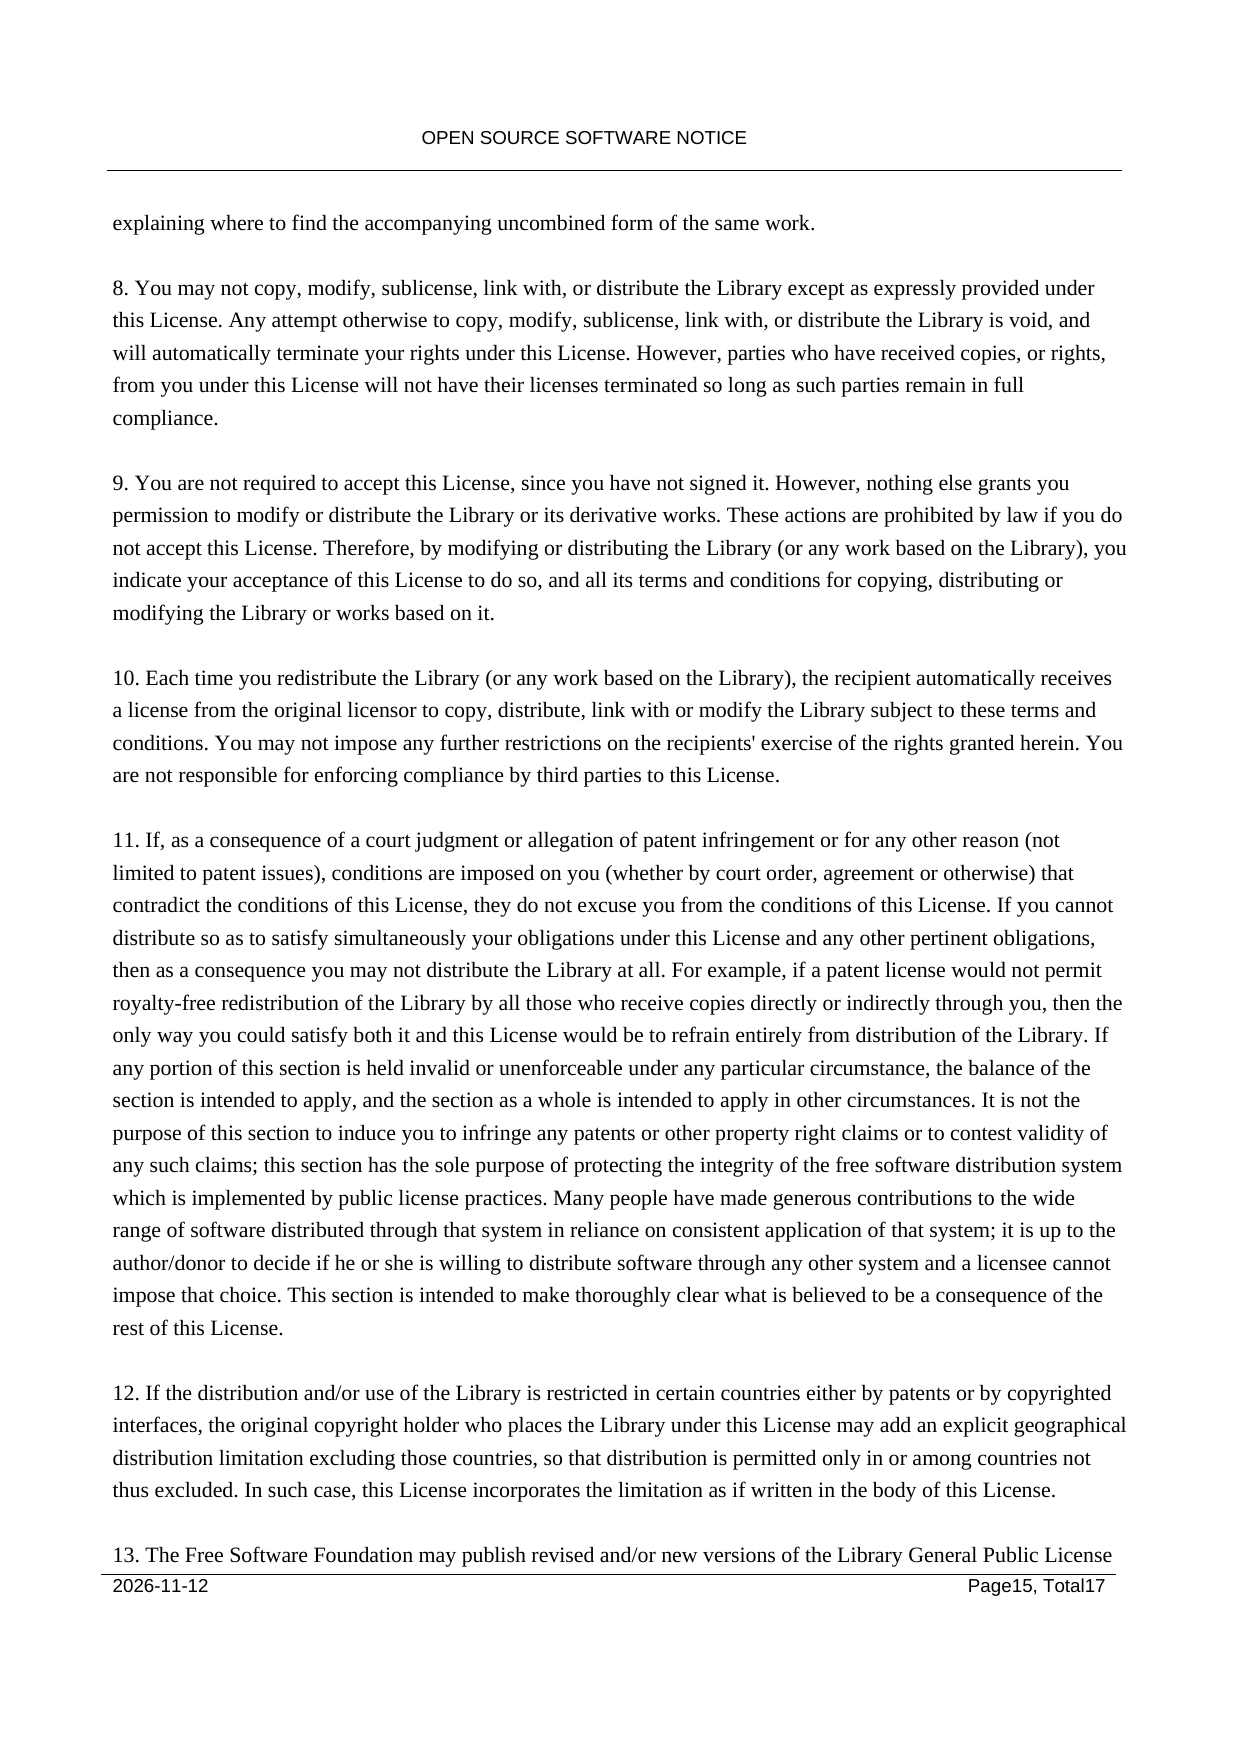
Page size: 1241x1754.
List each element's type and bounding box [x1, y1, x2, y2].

text [112, 206, 1128, 1571]
